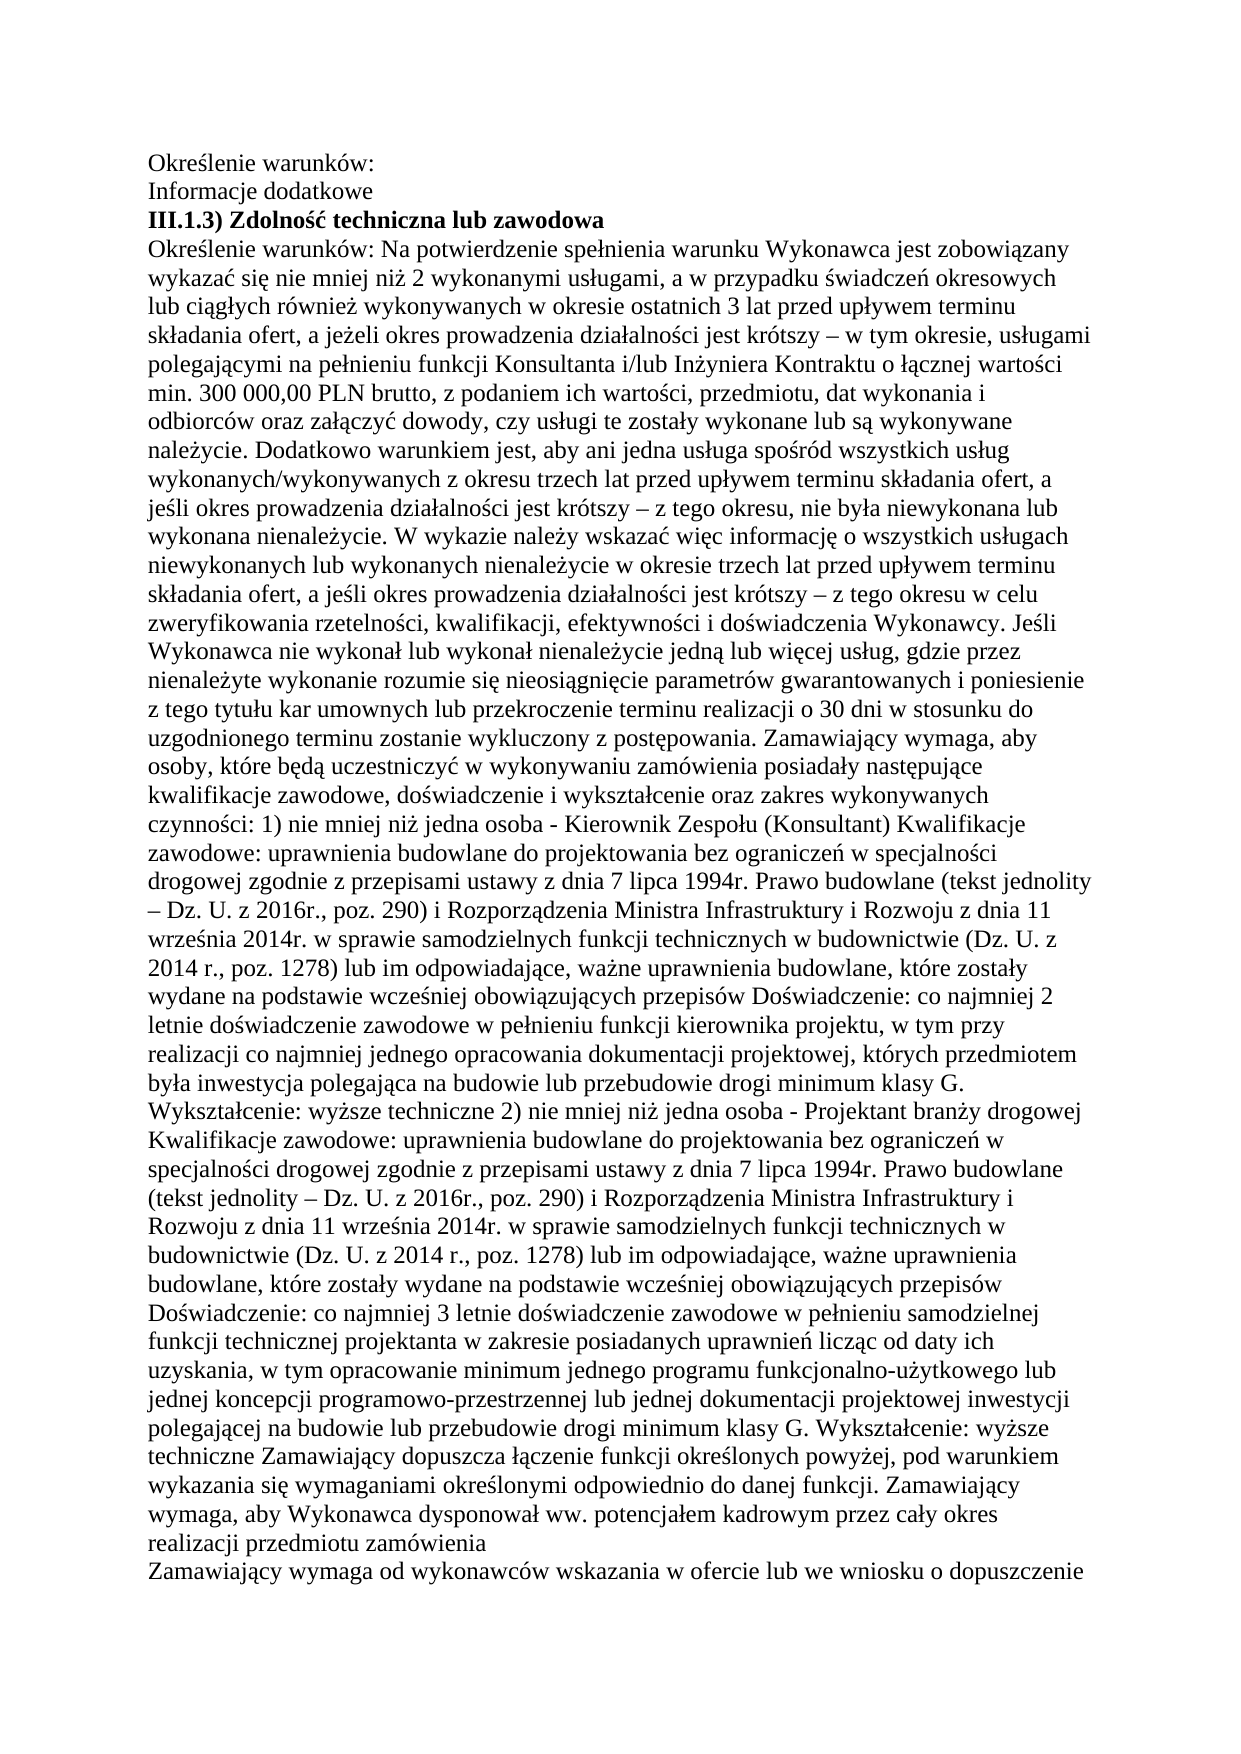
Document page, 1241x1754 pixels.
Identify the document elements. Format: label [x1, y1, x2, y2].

text [148, 148, 1093, 1585]
